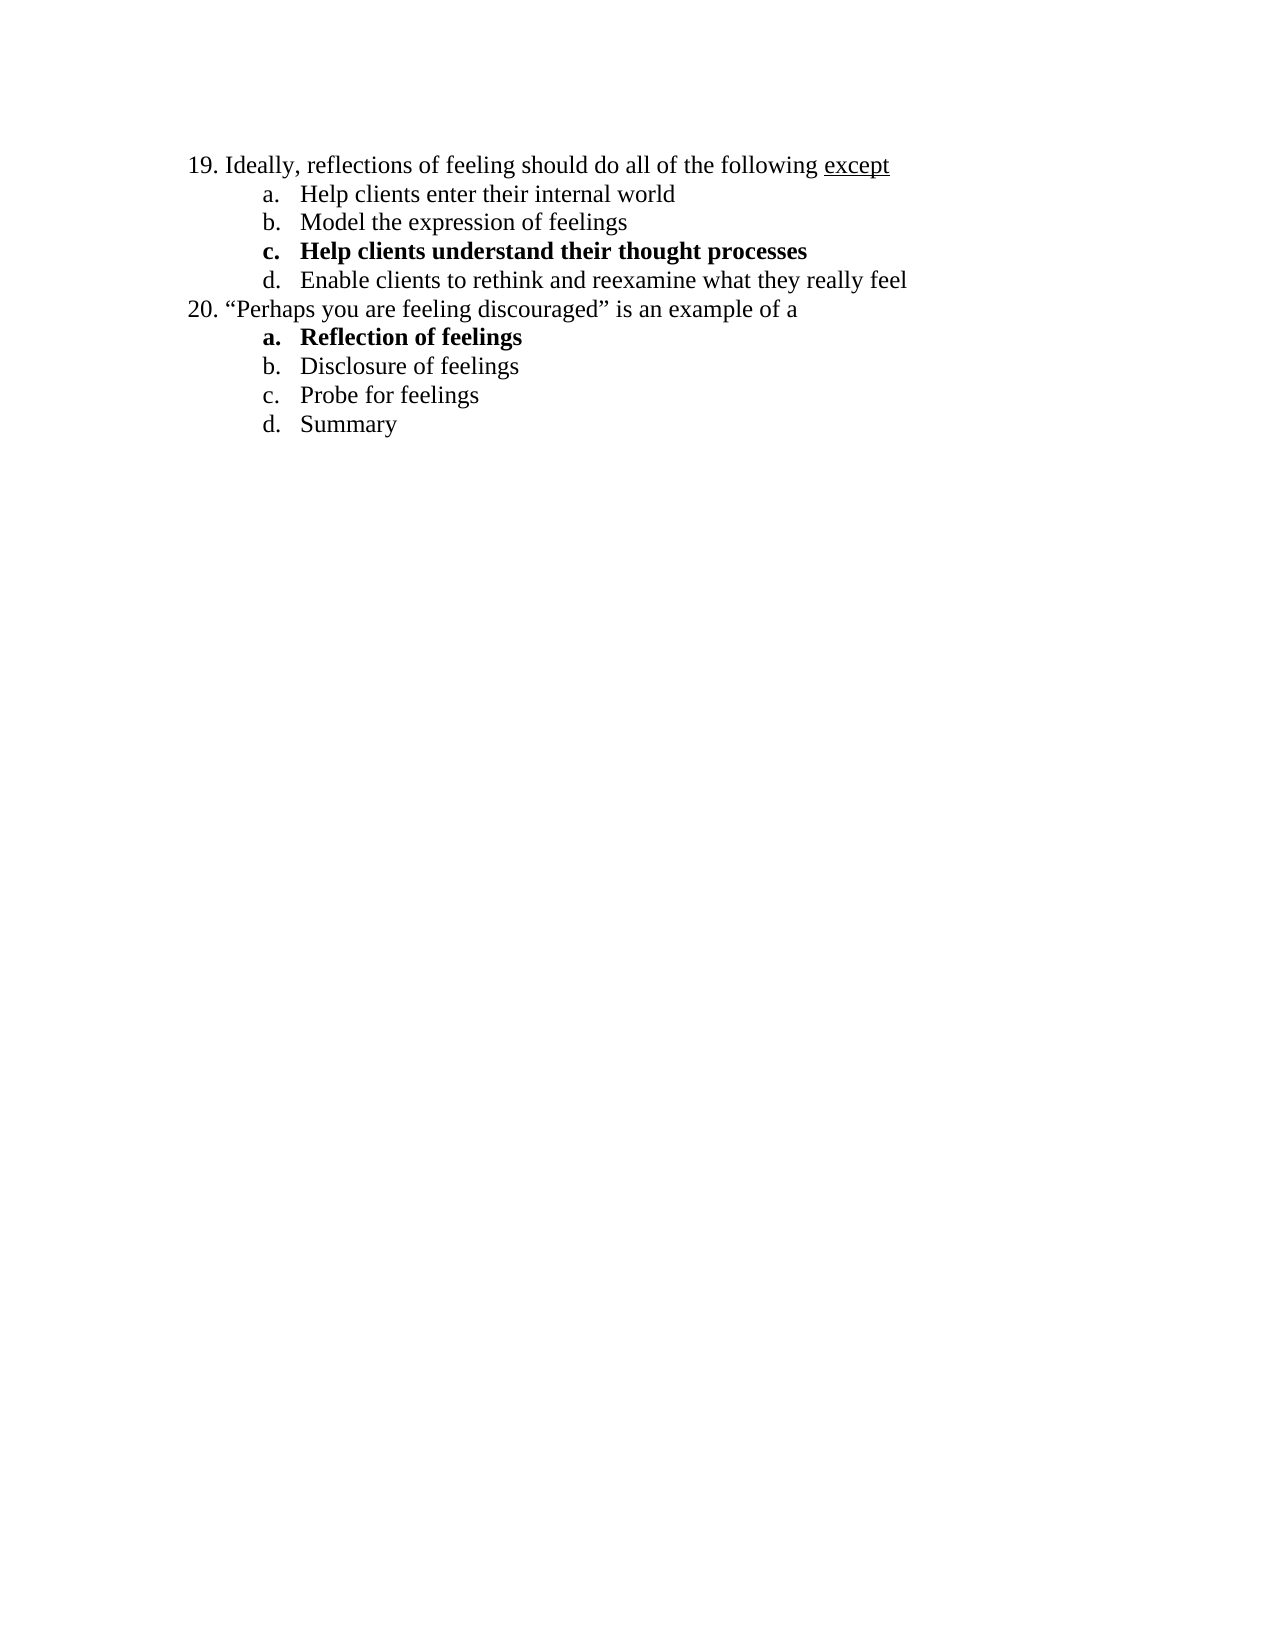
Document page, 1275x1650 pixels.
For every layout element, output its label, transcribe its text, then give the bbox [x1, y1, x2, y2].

list Reflection of feelings [262, 322, 1125, 351]
list “Perhaps you are feeling discouraged” is an example of a [187, 294, 1125, 322]
list Enable clients to rethink and reexamine what they really feel [262, 265, 1125, 294]
list Disclosure of feelings [262, 351, 1125, 380]
list Ideally, reflections of feeling should do all of the following except [187, 150, 1125, 179]
list Help clients enter their internal world [262, 179, 1125, 207]
list Help clients understand their thought processes [262, 236, 1125, 265]
list Summary [262, 409, 1125, 437]
list Probe for feelings [262, 380, 1125, 409]
list Model the expression of feelings [262, 207, 1125, 236]
